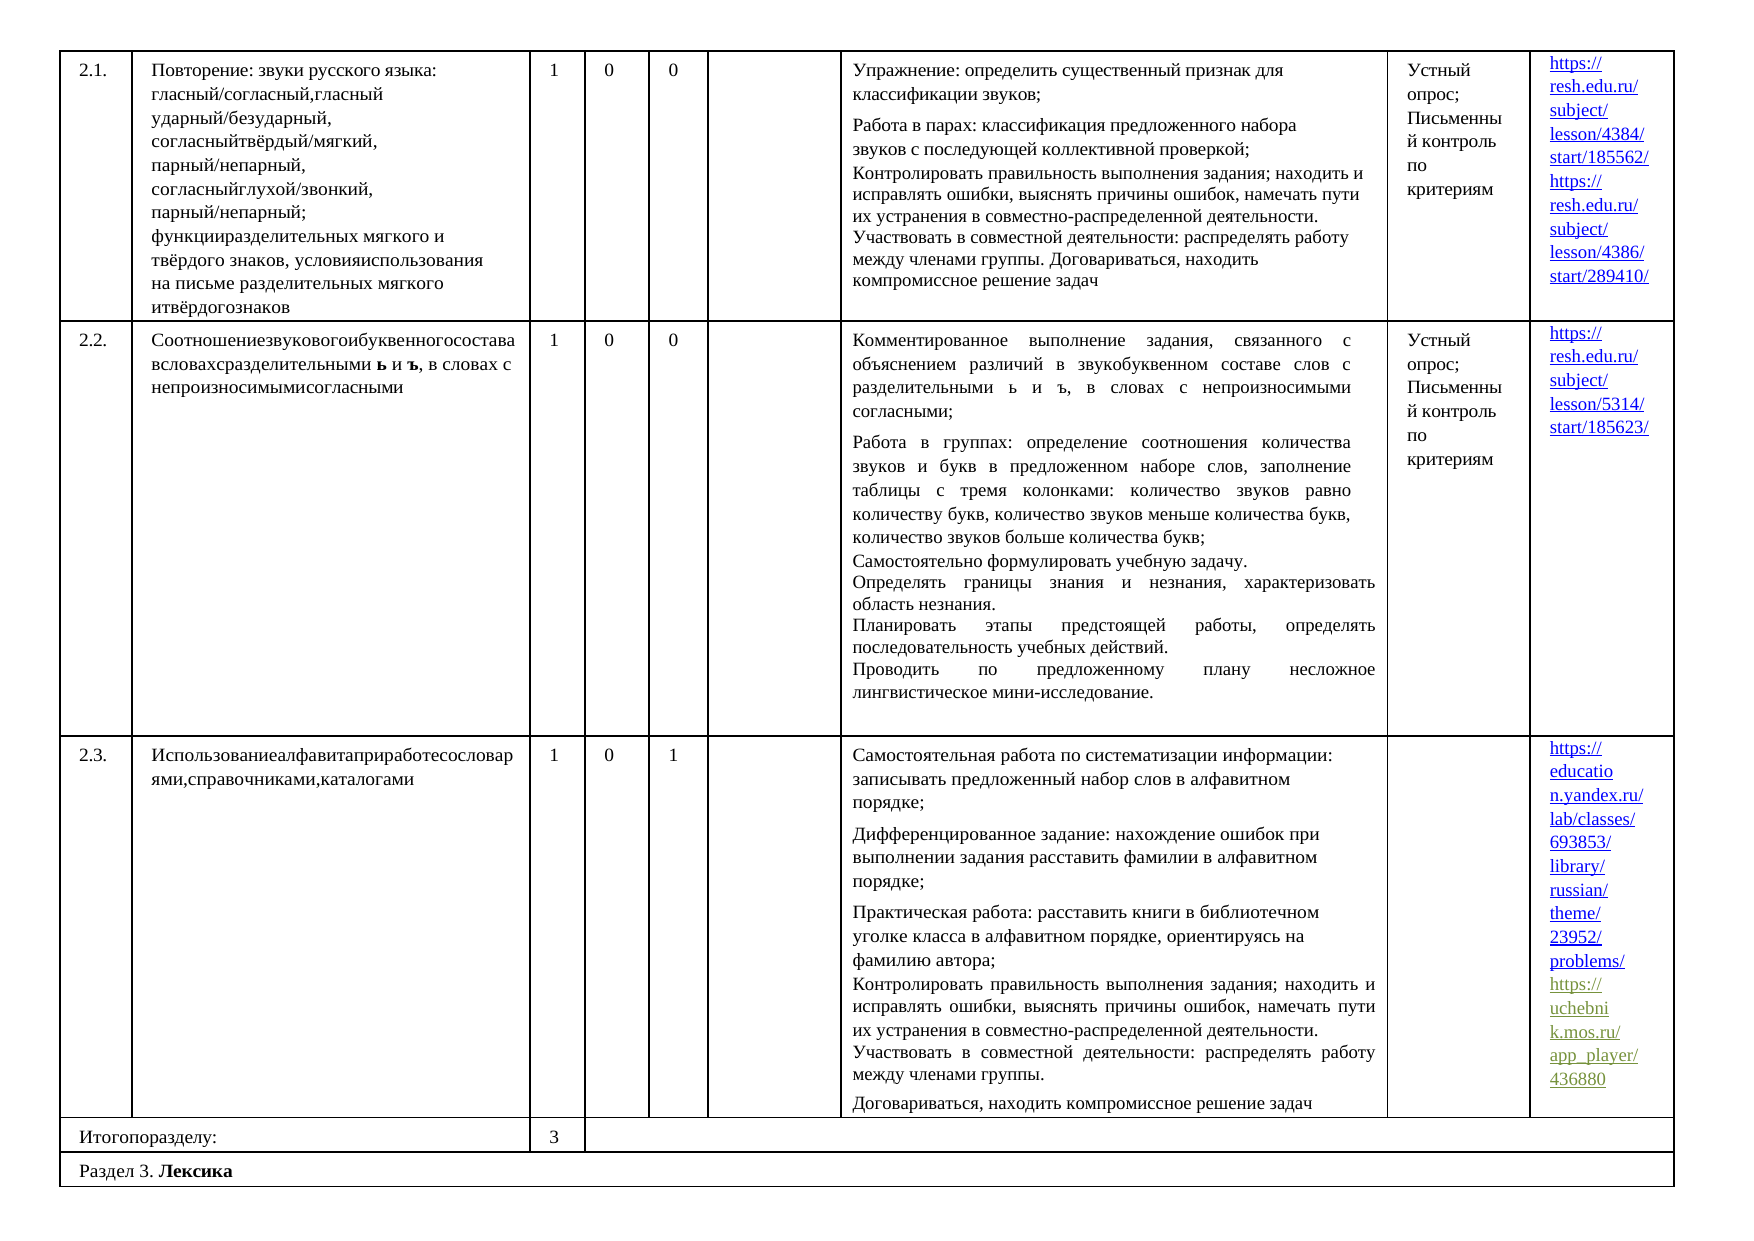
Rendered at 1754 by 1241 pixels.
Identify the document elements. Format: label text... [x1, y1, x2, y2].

table_cell Соотношениезвуковогоибуквенногосостававсловахсразделительными ь и ъ, в словах с непроизносимымисогласными [133, 322, 529, 735]
table_cell Раздел 3. Лексика [61, 1153, 1673, 1186]
table_cell [709, 322, 840, 735]
table_cell 2.2. [61, 322, 131, 735]
table_cell 0 [650, 52, 707, 320]
table_cell Комментированное выполнение задания, связанного с объяснением различий в звукобуквенном составе слов с разделительными ь и ъ, в словах с непроизносимыми согласными; Работа в группах: определение соотношения количества звуков и букв в предложенном наборе слов, заполнение таблицы с тремя колонками: количество звуков равно количеству букв, количество звуков меньше количества букв, количество звуков больше количества букв; Самостоятельно формулировать учебную задачу. Определять границы знания и незнания, характеризовать область незнания. Планировать этапы предстоящей работы, определять последовательность учебных действий. Проводить по предложенному плану несложное лингвистическое мини-исследование. [842, 322, 1387, 735]
table_cell Устный опрос; Письменный контроль по критериям [1388, 322, 1529, 735]
table_cell 2.1. [61, 52, 131, 320]
table_cell 1 [531, 52, 584, 320]
table_cell Повторение: звуки русского языка: гласный/согласный,гласный ударный/безударный, согласныйтвёрдый/мягкий, парный/непарный, согласныйглухой/звонкий, парный/непарный; функцииразделительных мягкого и твёрдого знаков, условияиспользования на письме разделительных мягкого итвёрдогознаков [133, 52, 529, 320]
table_cell [1388, 737, 1529, 1116]
table_cell Итогопоразделу: [61, 1118, 529, 1151]
table_cell [709, 52, 840, 320]
table_cell Самостоятельная работа по систематизации информации: записывать предложенный набор слов в алфавитном порядке; Дифференцированное задание: нахождение ошибок при выполнении задания расставить фамилии в алфавитном порядке; Практическая работа: расставить книги в библиотечном уголке класса в алфавитном порядке, ориентируясь на фамилию автора; Контролировать правильность выполнения задания; находить и исправлять ошибки, выяснять причины ошибок, намечать пути их устранения в совместно-распределенной деятельности. Участвовать в совместной деятельности: распределять работу между членами группы. Договариваться, находить компромиссное решение задач [842, 737, 1387, 1116]
table_cell https://resh.edu.ru/subject/lesson/5314/start/185623/ [1531, 322, 1673, 735]
table_cell 2.3. [61, 737, 131, 1116]
table_cell 1 [531, 322, 584, 735]
table_cell Устный опрос; Письменный контроль по критериям [1388, 52, 1529, 320]
table_cell Использованиеалфавитаприработесословарями,справочниками,каталогами [133, 737, 529, 1116]
table_cell https://education.yandex.ru/lab/classes/693853/library/russian/theme/23952/problems/ https://uchebnik.mos.ru/app_player/436880 [1531, 737, 1673, 1116]
table_cell 1 [650, 737, 707, 1116]
table_cell 3 [531, 1118, 584, 1151]
table_cell 0 [586, 52, 648, 320]
table_cell [709, 737, 840, 1116]
table_cell 0 [586, 322, 648, 735]
table_cell 0 [586, 737, 648, 1116]
table_cell [586, 1118, 1673, 1151]
table_cell Упражнение: определить существенный признак для классификации звуков; Работа в парах: классификация предложенного набора звуков с последующей коллективной проверкой; Контролировать правильность выполнения задания; находить и исправлять ошибки, выяснять причины ошибок, намечать пути их устранения в совместно-распределенной деятельности. Участвовать в совместной деятельности: распределять работу между членами группы. Договариваться, находить компромиссное решение задач [842, 52, 1387, 320]
table_cell 0 [650, 322, 707, 735]
table_cell 1 [531, 737, 584, 1116]
table_cell https://resh.edu.ru/subject/lesson/4384/start/185562/ https://resh.edu.ru/subject/lesson/4386/start/289410/ [1531, 52, 1673, 320]
